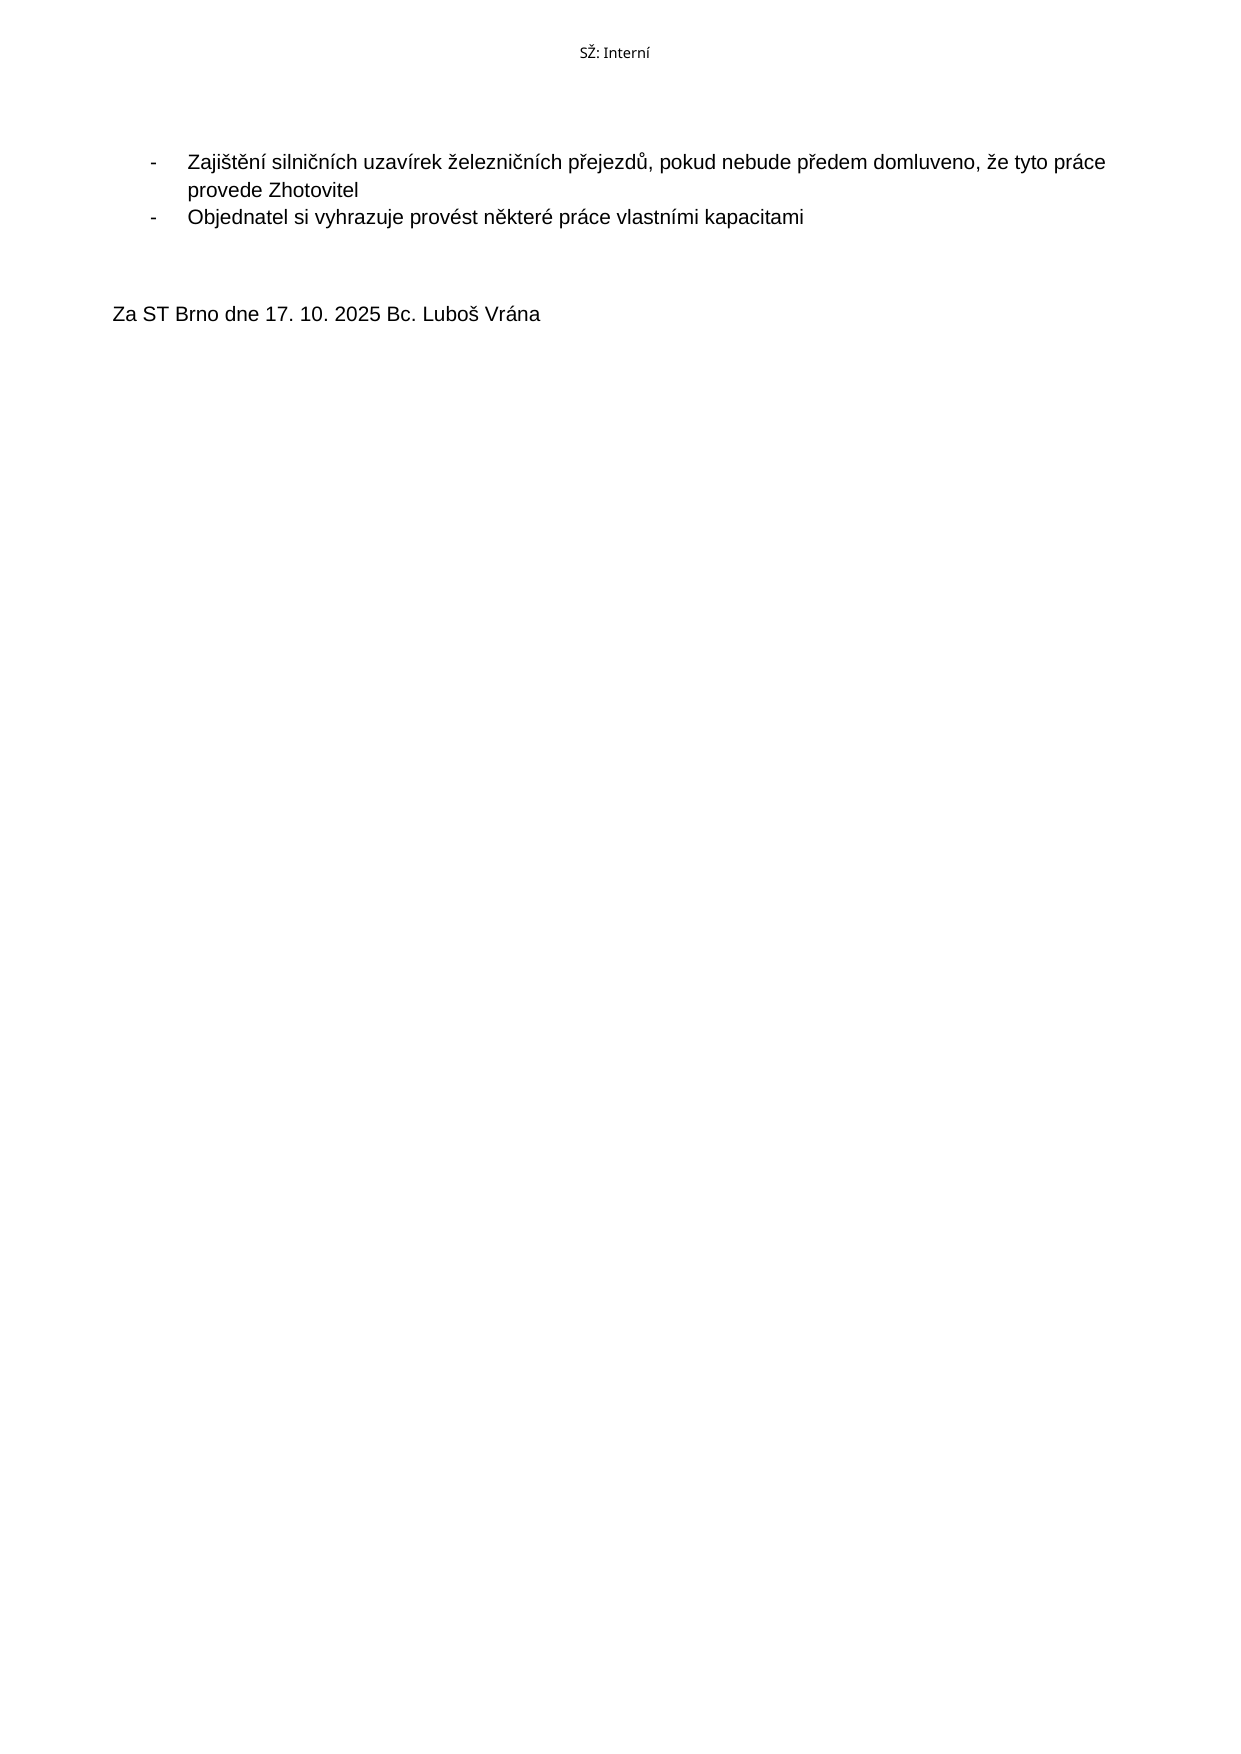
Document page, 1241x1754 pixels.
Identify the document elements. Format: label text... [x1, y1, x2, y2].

list Zajištění silničních uzavírek železničních přejezdů, pokud nebude předem domluveno, že tyto práce provede Zhotovitel [150, 150, 1128, 201]
text Za ST Brno dne 17. 10. 2025 Bc. Luboš Vrána [112, 302, 1128, 326]
list Objednatel si vyhrazuje provést některé práce vlastními kapacitami [150, 205, 1128, 229]
